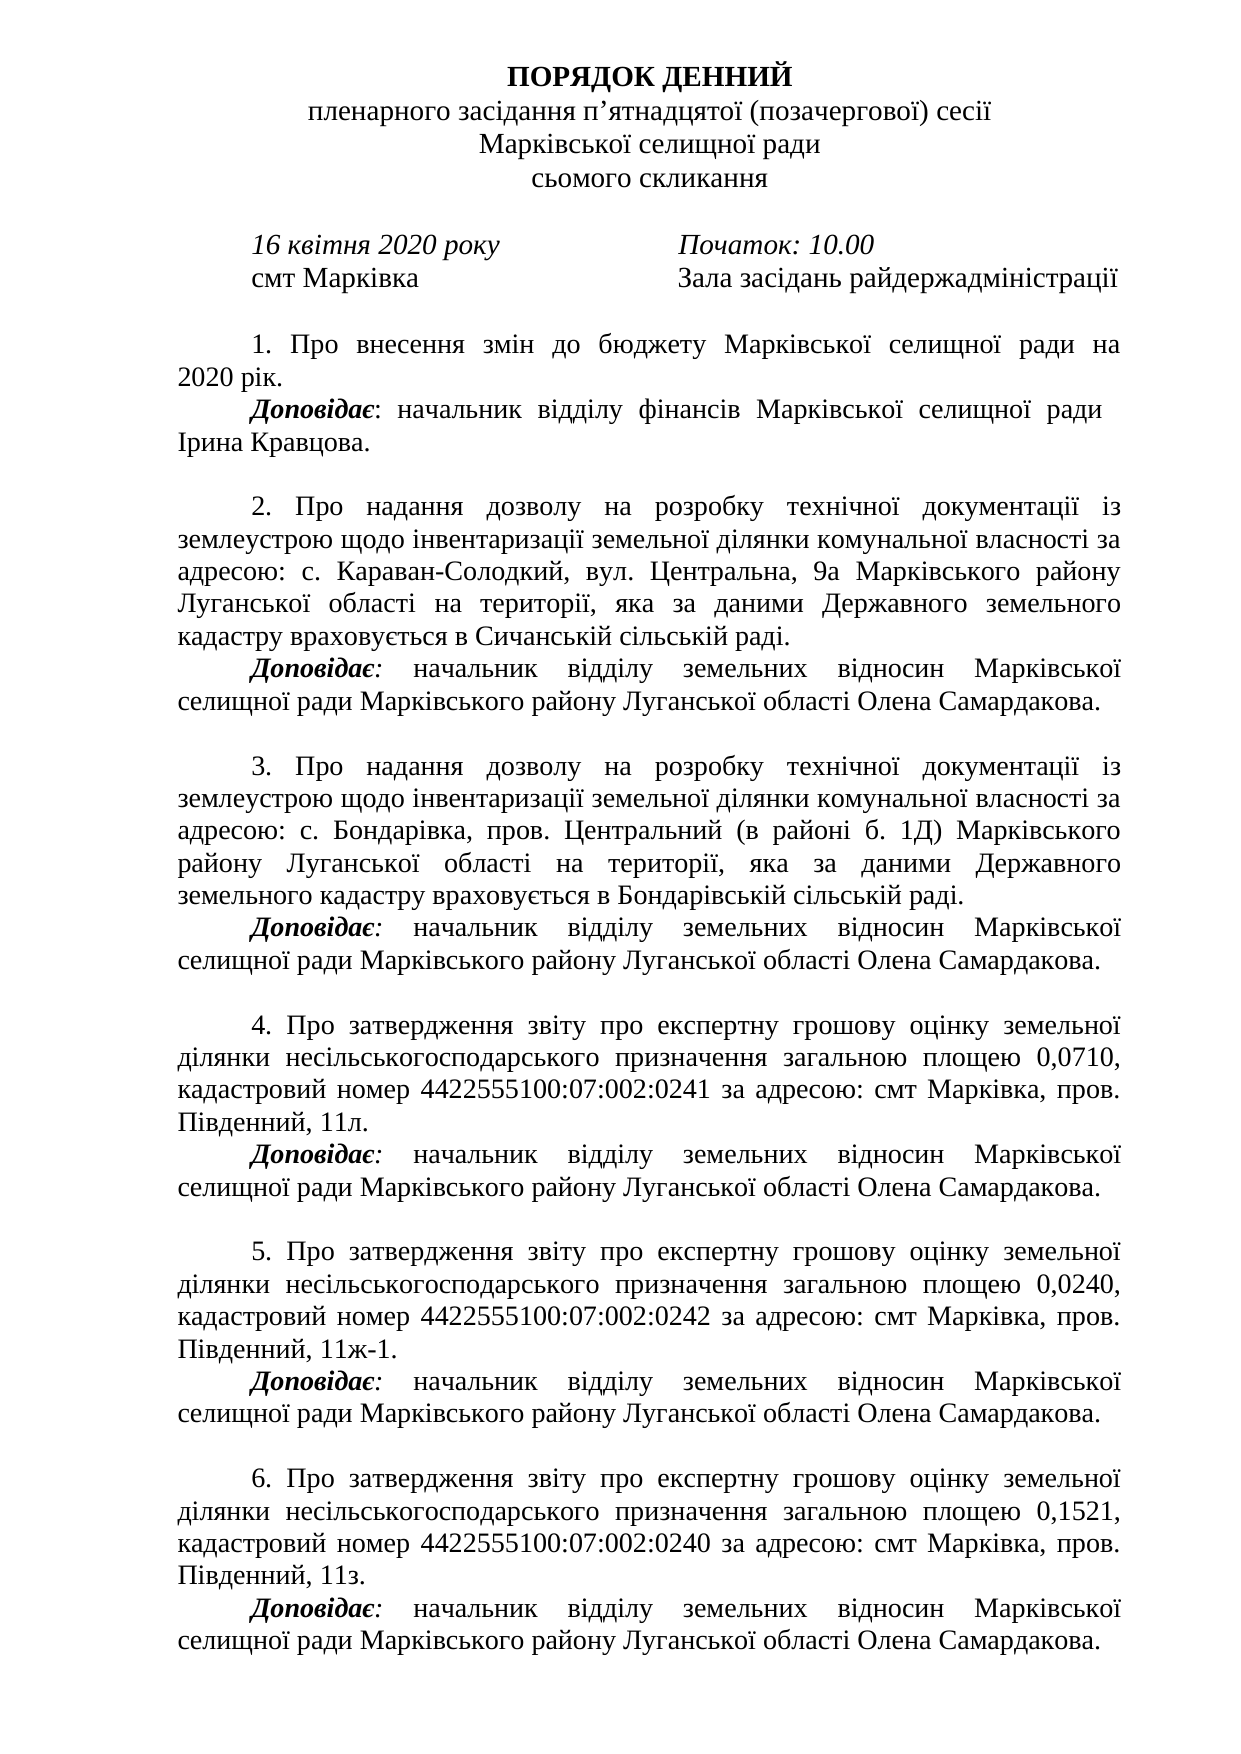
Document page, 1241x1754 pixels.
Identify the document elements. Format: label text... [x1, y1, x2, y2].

text 3. Про надання дозволу на розробку технічної документації із землеустрою щодо інвентаризації земельної ділянки комунальної власності за адресою: с. Бондарівка, пров. Центральний (в районі б. 1Д) Марківського району Луганської області на території, яка за даними Державного земельного кадастру враховується в Бондарівській сільській раді. [177, 748, 1122, 911]
text 5. Про затвердження звіту про експертну грошову оцінку земельної ділянки несільськогосподарського призначення загальною площею 0,0240, кадастровий номер 4422555100:07:002:0242 за адресою: смт Марківка, пров. Південний, 11ж-1. [177, 1234, 1122, 1364]
title пленарного засідання п’ятнадцятої (позачергової) сесії [177, 93, 1122, 126]
text Доповідає: начальник відділу земельних відносин Марківської селищної ради Марківського району Луганської області Олена Самардакова. [177, 651, 1122, 716]
text 1. Про внесення змін до бюджету Марківської селищної ради на 2020 рік. [177, 327, 1122, 392]
text Доповідає: начальник відділу земельних відносин Марківської селищної ради Марківського району Луганської області Олена Самардакова. [177, 1137, 1122, 1202]
text 6. Про затвердження звіту про експертну грошову оцінку земельної ділянки несільськогосподарського призначення загальною площею 0,1521, кадастровий номер 4422555100:07:002:0240 за адресою: смт Марківка, пров. Південний, 11з. [177, 1461, 1122, 1591]
text Доповідає: начальник відділу земельних відносин Марківської селищної ради Марківського району Луганської області Олена Самардакова. [177, 911, 1122, 975]
text 2. Про надання дозволу на розробку технічної документації із землеустрою щодо інвентаризації земельної ділянки комунальної власності за адресою: с. Караван-Солодкий, вул. Центральна, 9а Марківського району Луганської області на території, яка за даними Державного земельного кадастру враховується в Сичанській сільській раді. [177, 489, 1122, 651]
text Доповідає: начальник відділу земельних відносин Марківської селищної ради Марківського району Луганської області Олена Самардакова. [177, 1591, 1122, 1656]
text 4. Про затвердження звіту про експертну грошову оцінку земельної ділянки несільськогосподарського призначення загальною площею 0,0710, кадастровий номер 4422555100:07:002:0241 за адресою: смт Марківка, пров. Південний, 11л. [177, 1008, 1122, 1137]
title Марківської селищної ради [177, 126, 1122, 160]
title смт Марківка Зала засідань райдержадміністрації [177, 260, 1122, 294]
text Доповідає: начальник відділу земельних відносин Марківської селищної ради Марківського району Луганської області Олена Самардакова. [177, 1364, 1122, 1429]
title сьомого скликання [177, 160, 1122, 193]
title ПОРЯДОК ДЕННИЙ [177, 59, 1122, 93]
text Доповідає: начальник відділу фінансів Марківської селищної ради Ірина Кравцова. [177, 392, 1104, 457]
title 16 квітня 2020 року Початок: 10.00 [177, 227, 1122, 260]
